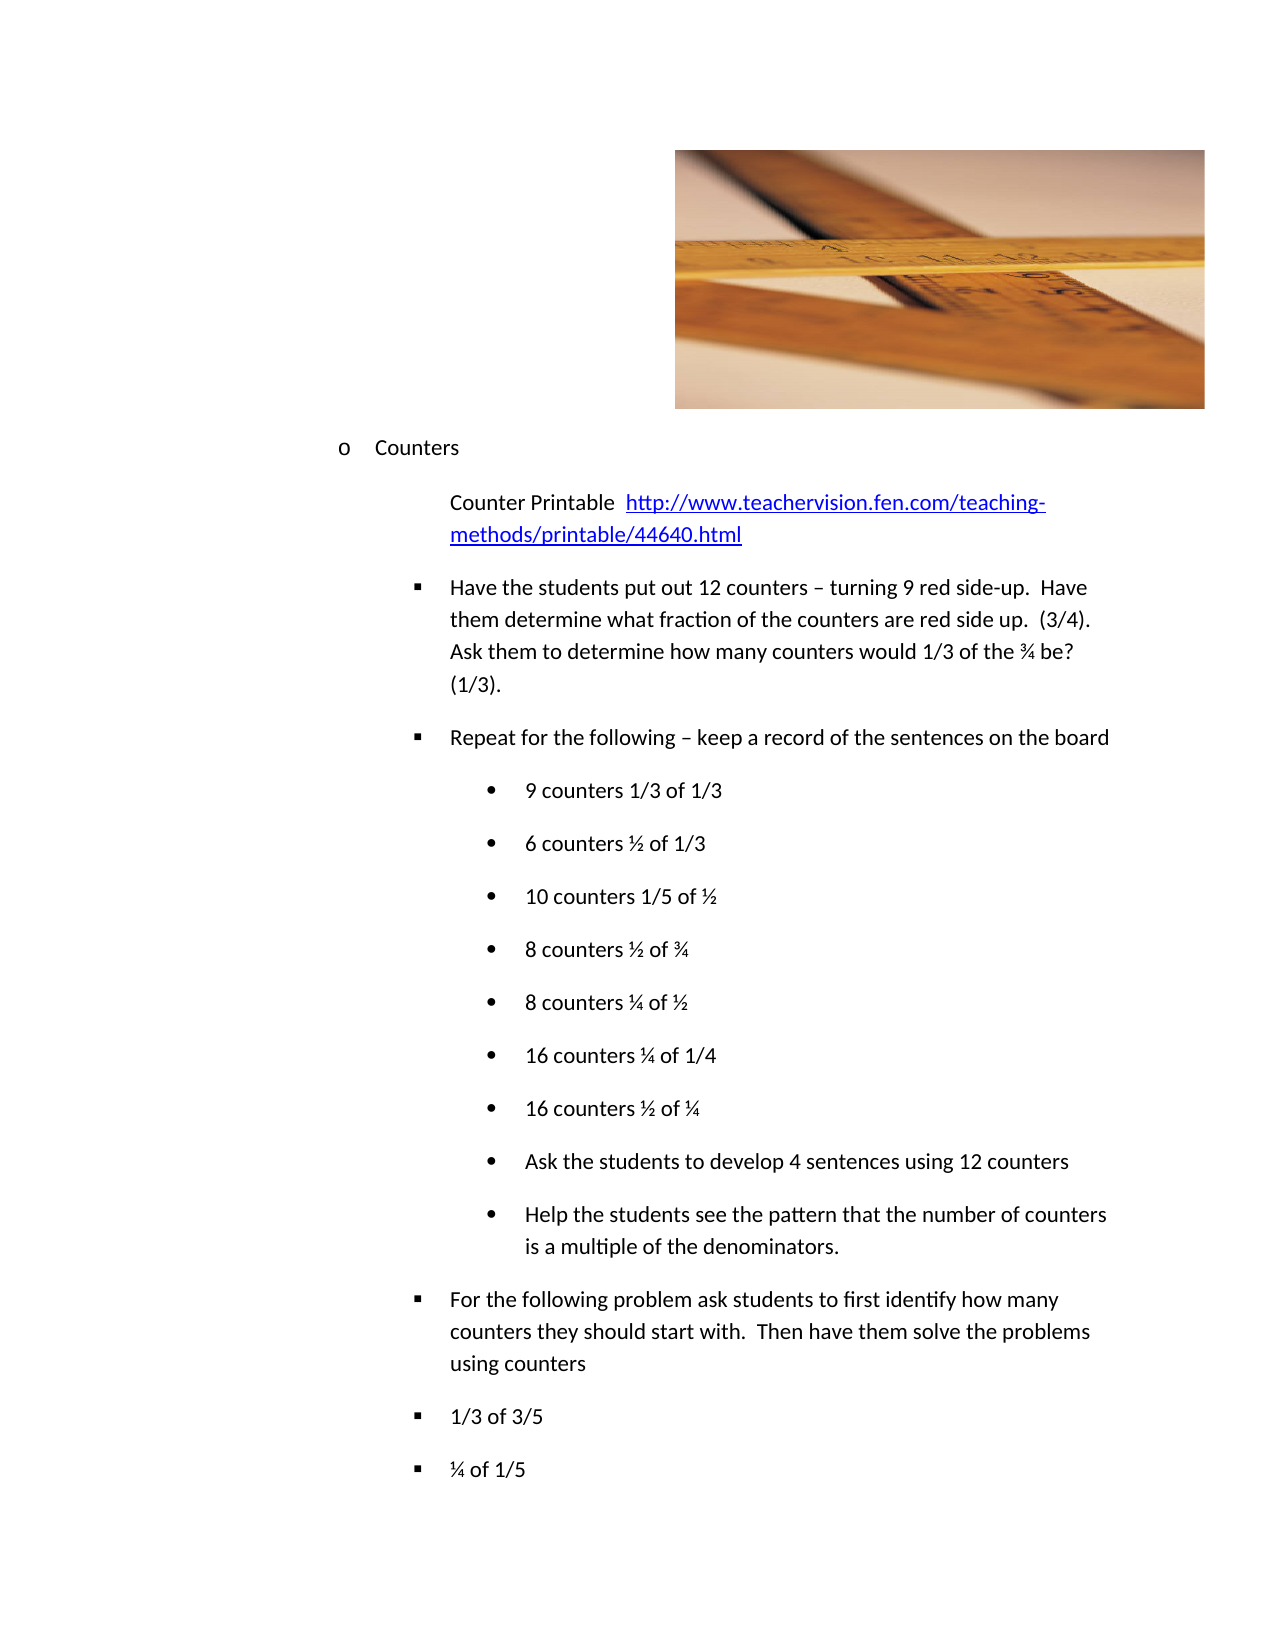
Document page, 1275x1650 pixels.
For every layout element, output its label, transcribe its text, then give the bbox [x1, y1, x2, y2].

list 10 counters 1/5 of ½ [487, 882, 1125, 910]
list 1/3 of 3/5 [412, 1402, 1125, 1431]
list Counter Printable http://www.teachervision.fen.com/teaching-methods/printable/44640.html [450, 488, 1125, 548]
list For the following problem ask students to first identify how many counters they should start with. Then have them solve the problems using counters [412, 1285, 1125, 1377]
list 9 counters 1/3 of 1/3 [487, 776, 1125, 804]
list 6 counters ½ of 1/3 [487, 829, 1125, 857]
list Counters [337, 433, 1125, 463]
list Have the students put out 12 counters – turning 9 red side-up. Have them determine what fraction of the counters are red side up. (3/4). Ask them to determine how many counters would 1/3 of the ¾ be? (1/3). [412, 573, 1125, 698]
list Ask the students to develop 4 sentences using 12 counters [487, 1147, 1125, 1175]
list 8 counters ¼ of ½ [487, 988, 1125, 1016]
list ¼ of 1/5 [412, 1456, 1125, 1483]
list Repeat for the following – keep a record of the sentences on the board [412, 723, 1125, 751]
list 8 counters ½ of ¾ [487, 935, 1125, 963]
list Help the students see the pattern that the number of counters is a multiple of the denominators. [487, 1200, 1125, 1260]
list 16 counters ½ of ¼ [487, 1094, 1125, 1122]
picture [675, 150, 1205, 409]
list 16 counters ¼ of 1/4 [487, 1041, 1125, 1069]
